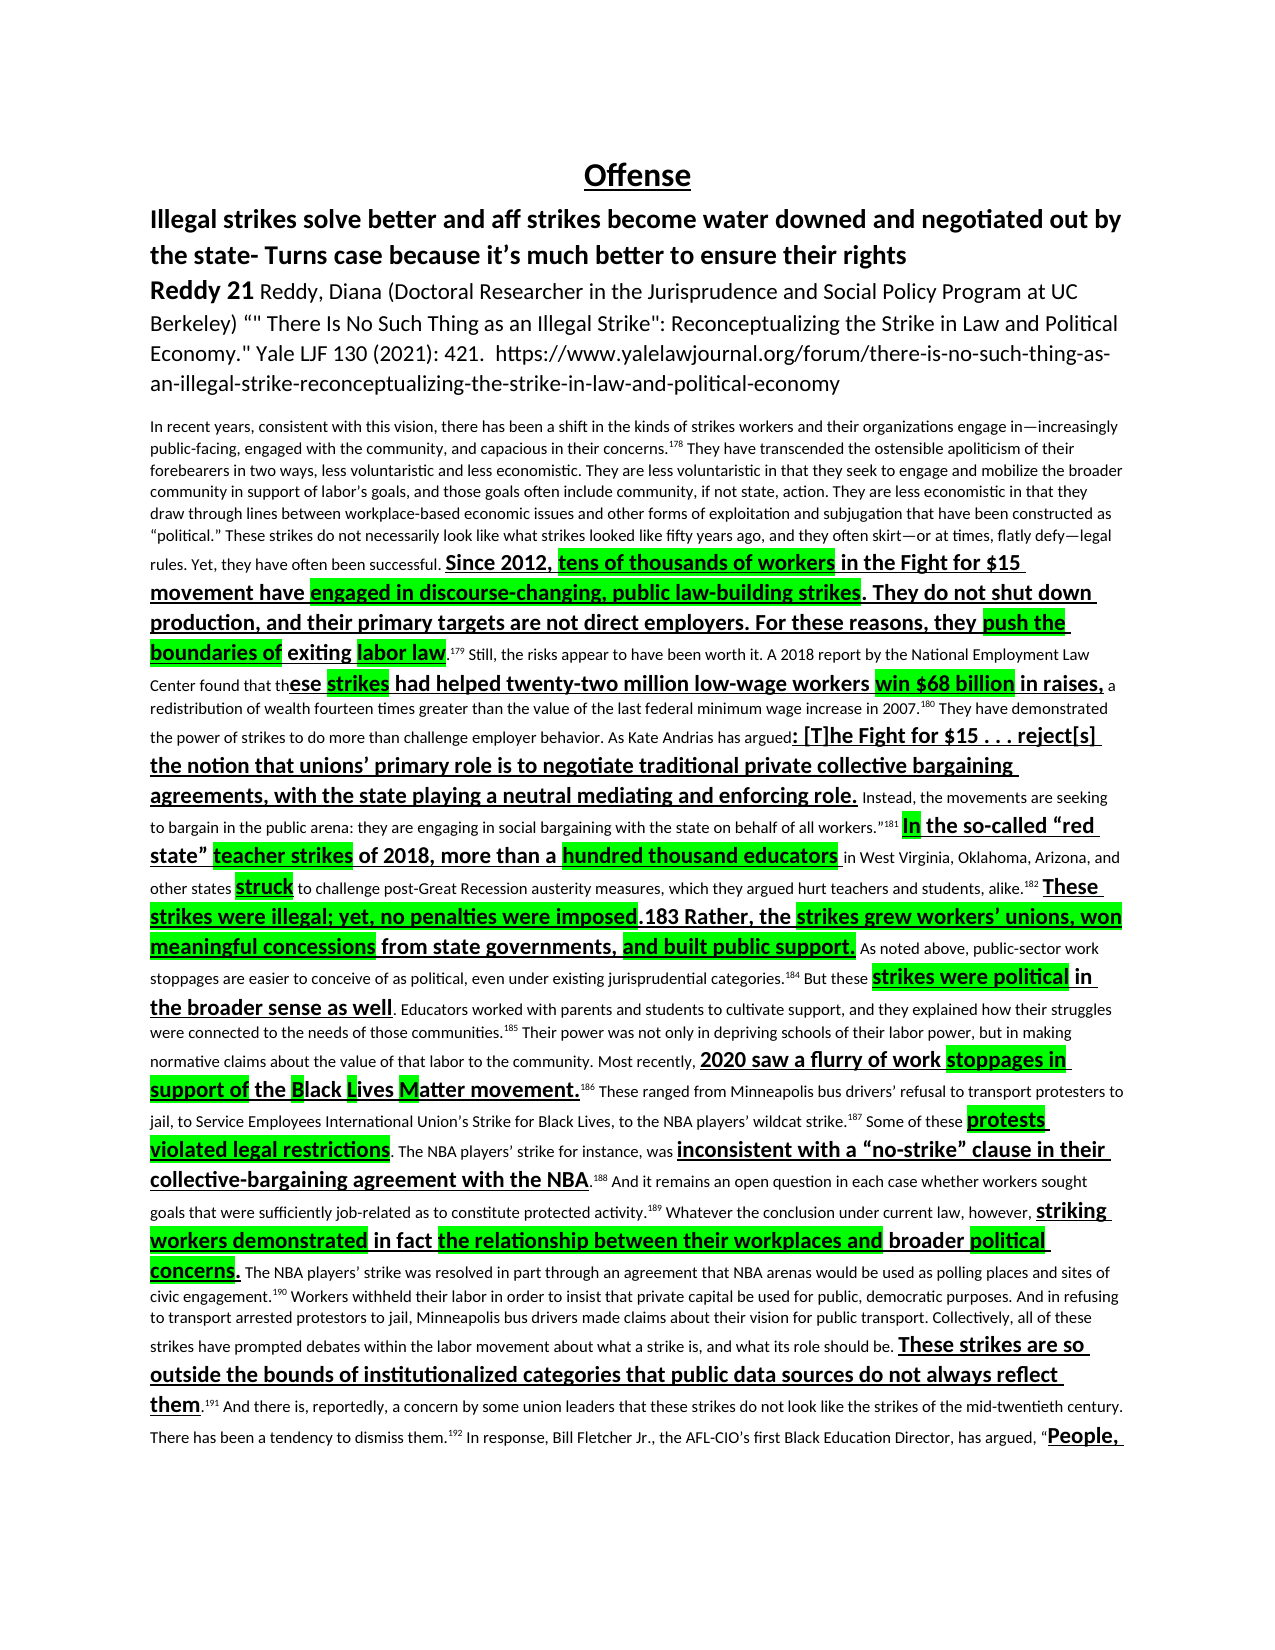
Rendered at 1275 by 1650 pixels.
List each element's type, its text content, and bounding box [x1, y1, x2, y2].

subtitle Offense [150, 154, 1125, 195]
text Reddy 21 Reddy, Diana (Doctoral Researcher in the Jurisprudence and Social Policy Program at UC Berkeley) “" There Is No Such Thing as an Illegal Strike": Reconceptualizing the Strike in Law and Political Economy." Yale LJF 130 (2021): 421. https://www.yalelawjournal.org/forum/there-is-no-such-thing-as-an-illegal-strike-reconceptualizing-the-strike-in-law-and-political-economy [150, 273, 1125, 397]
subtitle Illegal strikes solve better and aff strikes become water downed and negotiated out by the state- Turns case because it’s much better to ensure their rights [150, 202, 1125, 271]
